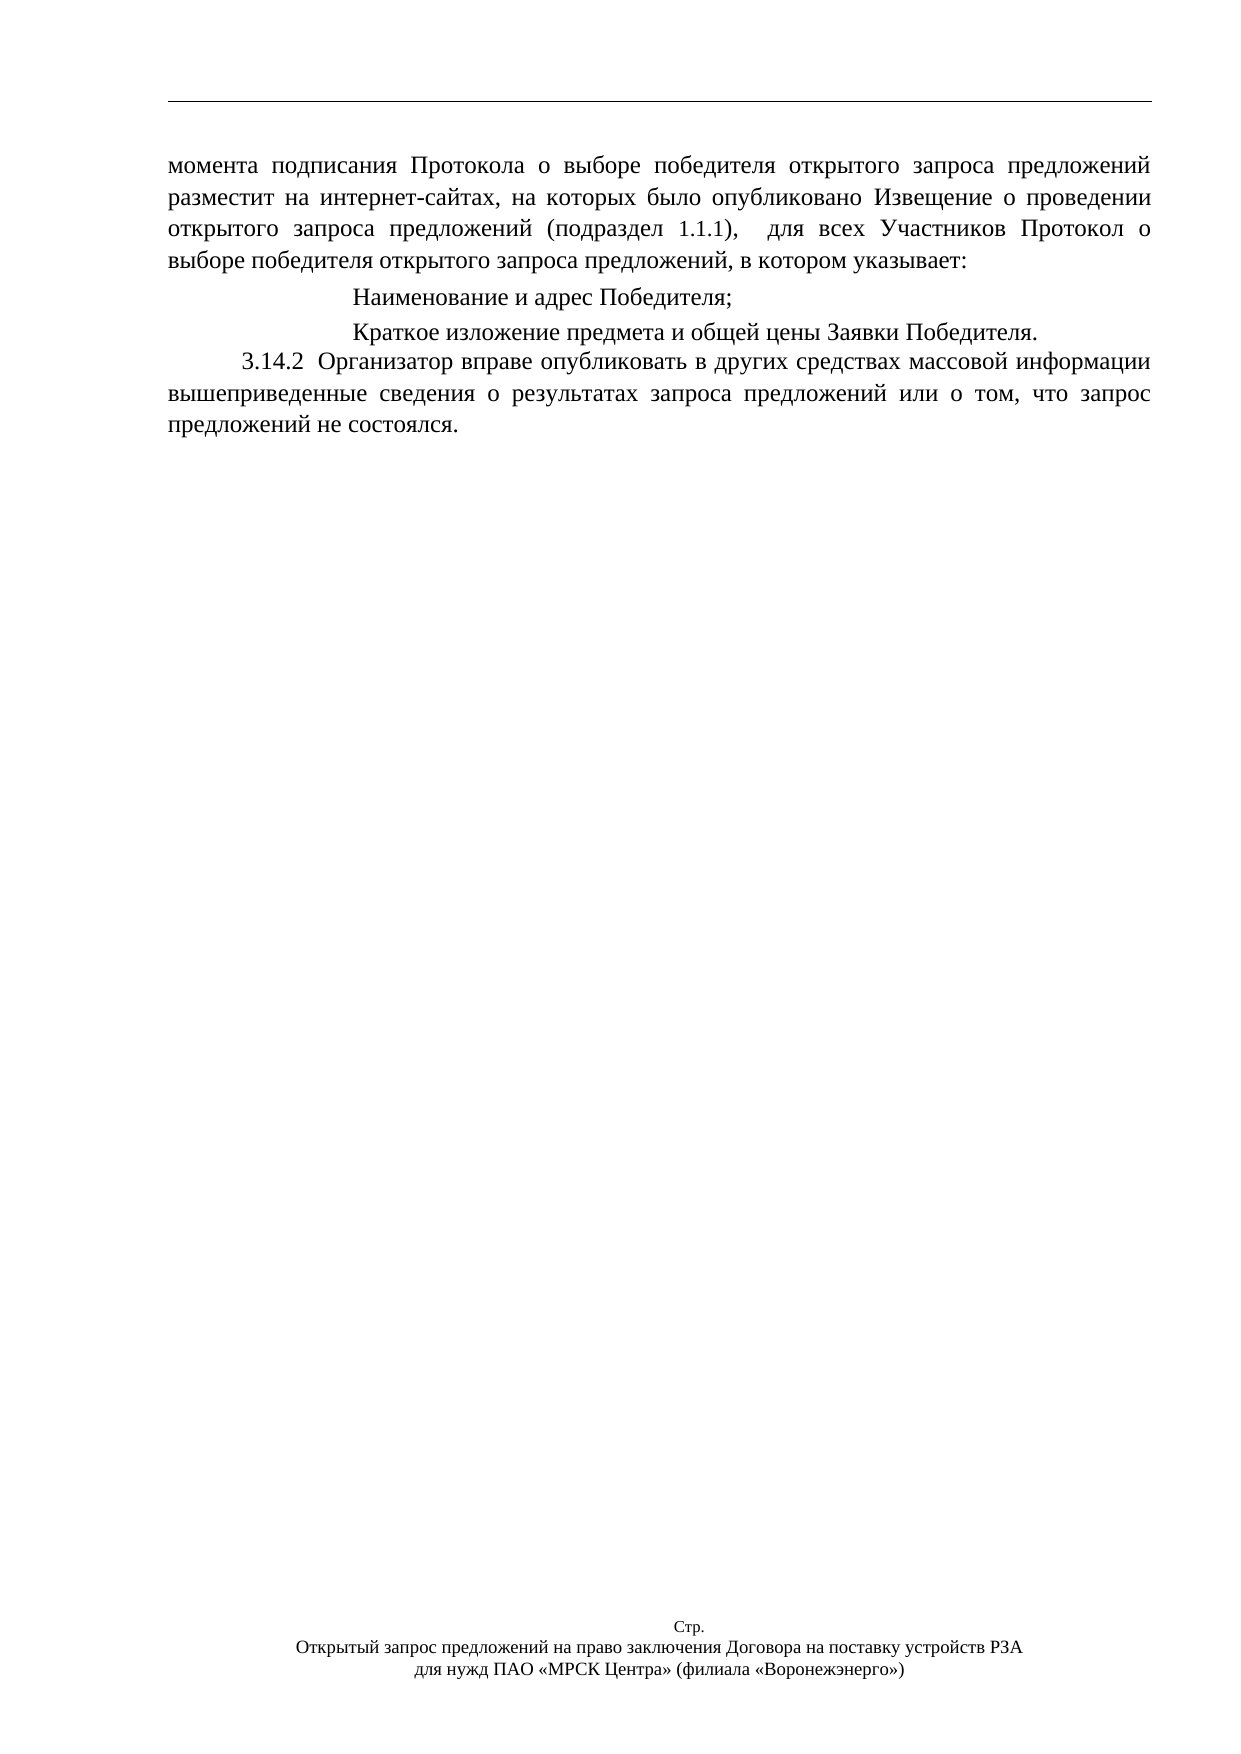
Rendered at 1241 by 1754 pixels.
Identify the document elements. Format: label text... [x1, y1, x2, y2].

list Краткое изложение предмета и общей цены Заявки Победителя. [352, 317, 1166, 346]
text 3.14.2 Организатор вправе опубликовать в других средствах массовой информации вышеприведенные сведения о результатах запроса предложений или о том, что запрос предложений не состоялся. [168, 346, 1152, 438]
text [168, 150, 1152, 273]
list Наименование и адрес Победителя; [352, 282, 1166, 311]
